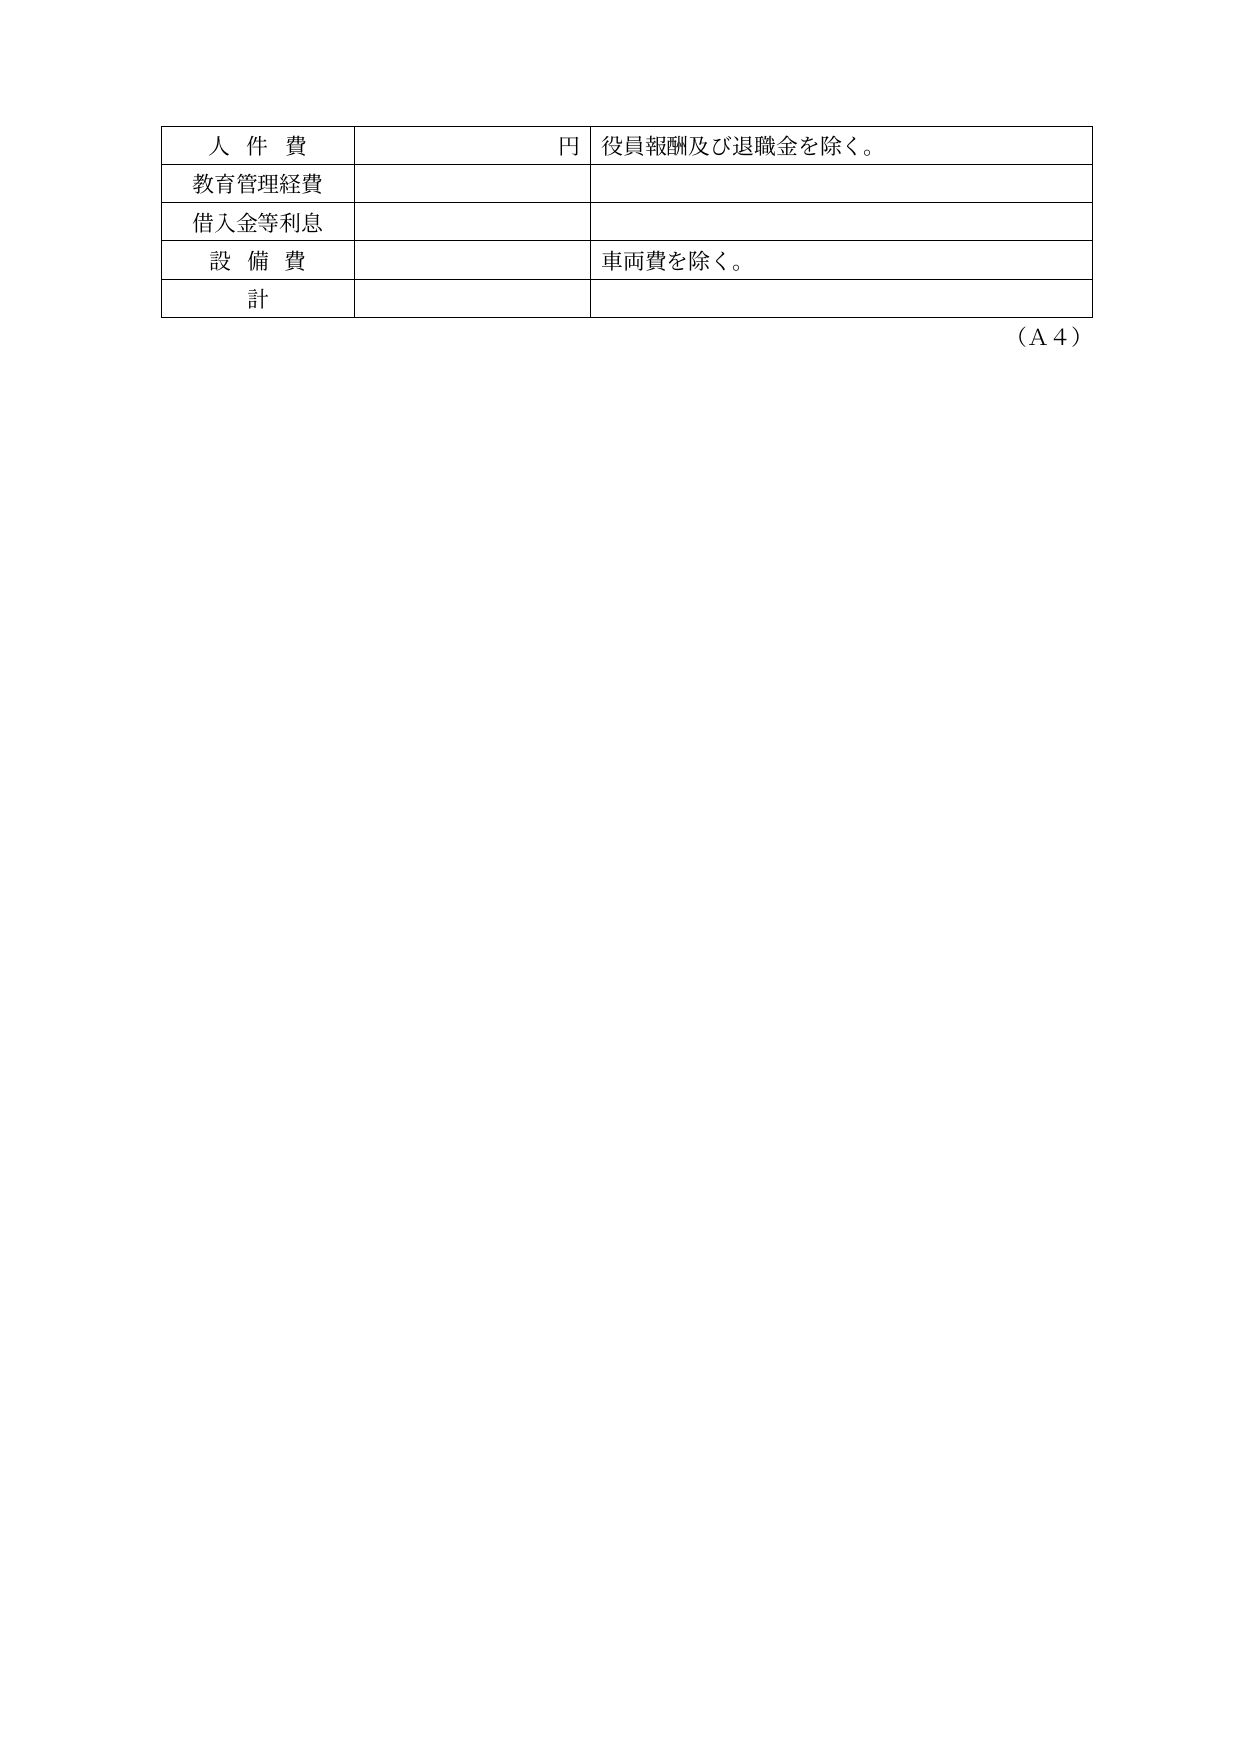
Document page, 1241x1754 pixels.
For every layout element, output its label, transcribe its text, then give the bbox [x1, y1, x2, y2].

table_cell 円 [355, 127, 590, 164]
table_cell 計 [162, 280, 354, 317]
table_cell 教育管理経費 [162, 165, 354, 202]
table_cell [591, 203, 1092, 240]
text （Ａ４） [148, 318, 1092, 355]
table_cell [355, 241, 590, 278]
table_cell 人件費 [162, 127, 354, 164]
table_cell [355, 203, 590, 240]
table_cell [355, 165, 590, 202]
table_cell 役員報酬及び退職金を除く。 [591, 127, 1092, 164]
table_cell 設備費 [162, 241, 354, 278]
table_cell [355, 280, 590, 317]
table_cell 車両費を除く。 [591, 241, 1092, 278]
table_cell 借入金等利息 [162, 203, 354, 240]
table_cell [591, 165, 1092, 202]
table_cell [591, 280, 1092, 317]
